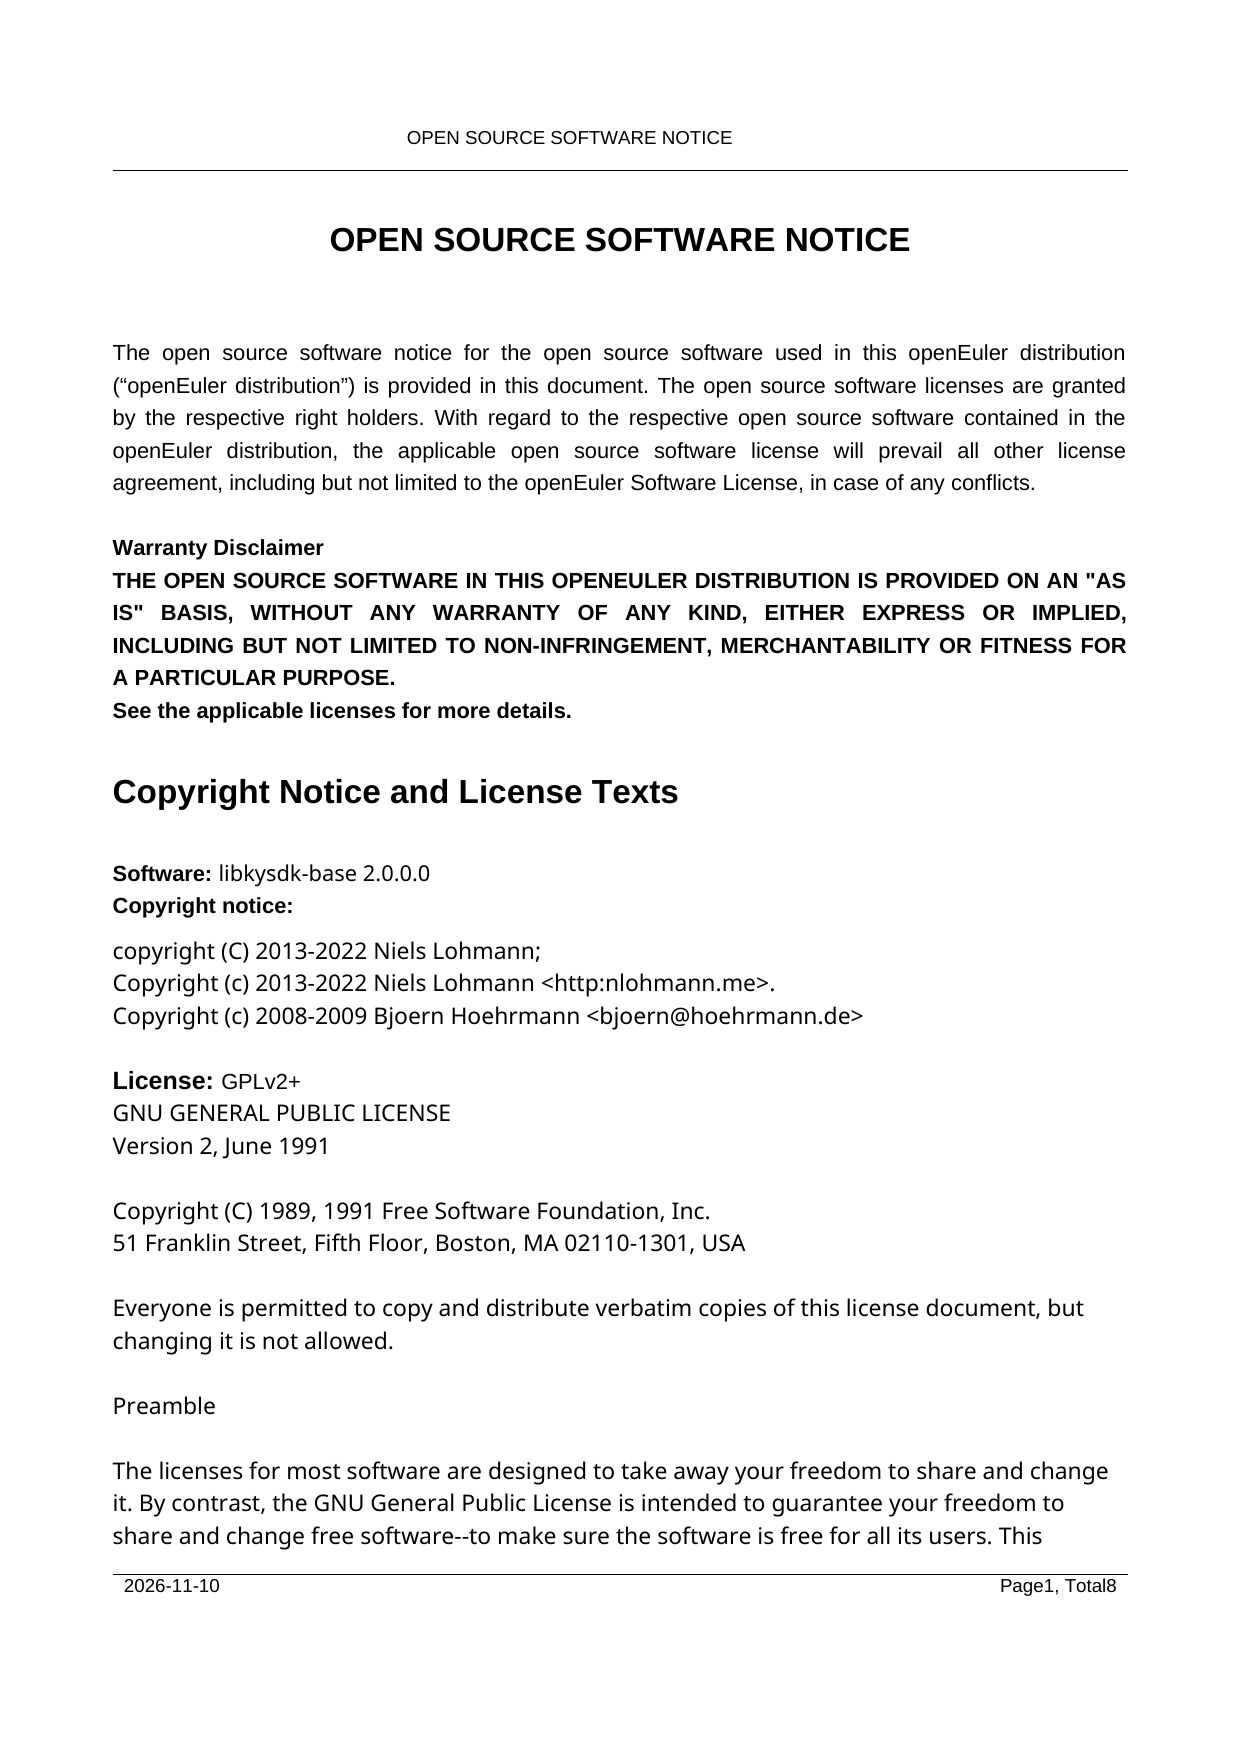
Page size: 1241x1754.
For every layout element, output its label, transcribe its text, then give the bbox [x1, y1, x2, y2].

text GNU GENERAL PUBLIC LICENSE [112, 1096, 1128, 1129]
text Preamble [112, 1389, 1128, 1421]
text Copyright notice: [112, 889, 1128, 921]
text Copyright (C) 1989, 1991 Free Software Foundation, Inc. [112, 1194, 1128, 1226]
text The open source software notice for the open source software used in this openEuler distribution (“openEuler distribution”) is provided in this document. The open source software licenses are granted by the respective right holders. With regard to the respective open source software contained in the openEuler distribution, the applicable open source software license will prevail all other license agreement, including but not limited to the openEuler Software License, in case of any conflicts. [112, 336, 1128, 499]
text Copyright Notice and License Texts [112, 759, 1128, 824]
text 51 Franklin Street, Fifth Floor, Boston, MA 02110-1301, USA [112, 1226, 1128, 1259]
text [112, 1454, 1128, 1551]
text License: GPLv2+ [112, 1064, 1128, 1096]
text copyright (C) 2013-2022 Niels Lohmann; Copyright (c) 2013-2022 Niels Lohmann <http:nlohmann.me>. Copyright (c) 2008-2009 Bjoern Hoehrmann <bjoern@hoehrmann.de> [112, 934, 1128, 1064]
text Everyone is permitted to copy and distribute verbatim copies of this license document, but changing it is not allowed. [112, 1291, 1128, 1356]
text Warranty Disclaimer [112, 531, 1128, 564]
text OPEN SOURCE SOFTWARE NOTICE [112, 206, 1128, 271]
text Version 2, June 1991 [112, 1129, 1128, 1161]
text THE OPEN SOURCE SOFTWARE IN THIS OPENEULER DISTRIBUTION IS PROVIDED ON AN "AS IS" BASIS, WITHOUT ANY WARRANTY OF ANY KIND, EITHER EXPRESS OR IMPLIED, INCLUDING BUT NOT LIMITED TO NON-INFRINGEMENT, MERCHANTABILITY OR FITNESS FOR A PARTICULAR PURPOSE. See the applicable licenses for more details. [112, 564, 1128, 726]
title Software: libkysdk-base 2.0.0.0 [112, 856, 1128, 889]
